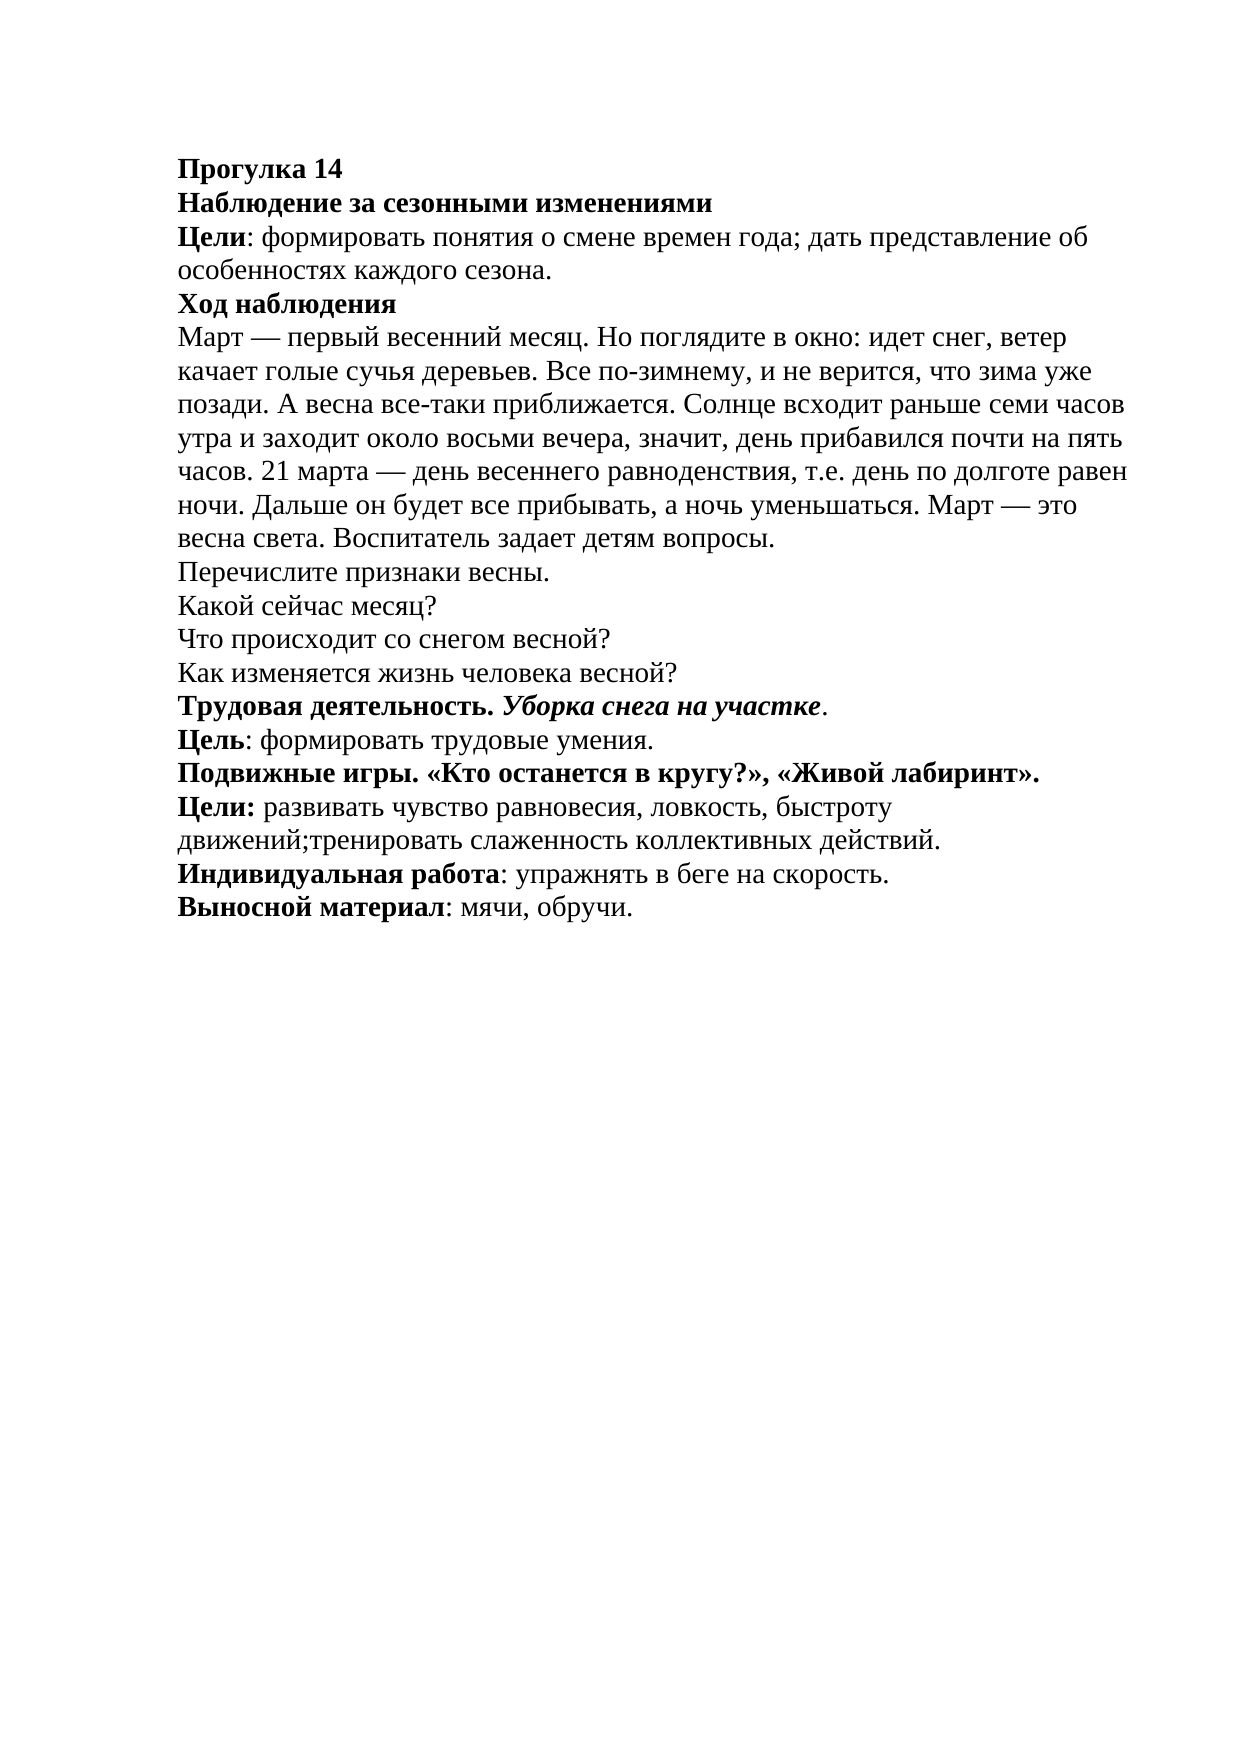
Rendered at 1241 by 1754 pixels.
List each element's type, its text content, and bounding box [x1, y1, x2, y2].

text Март — первый весенний месяц. Но поглядите в окно: идет снег, ветер качает голые сучья деревьев. Все по-зимнему, и не верится, что зима уже позади. А весна все-таки приближается. Солнце всходит раньше семи часов утра и заходит около восьми вечера, значит, день прибавился почти на пять часов. 21 марта — день весеннего равноденствия, т.е. день по долготе равен ночи. Дальше он будет все прибывать, а ночь уменьшаться. Март — это весна света. Воспитатель задает детям вопросы. [177, 319, 1152, 554]
text Трудовая деятельность. Уборка снега на участке. [177, 688, 1152, 722]
text Перечислите признаки весны. [177, 554, 1152, 588]
text Какой сейчас месяц? [177, 588, 1152, 621]
text Ход наблюдения [177, 286, 1152, 319]
text Подвижные игры. «Кто останется в кругу?», «Живой лабиринт». [177, 755, 1152, 789]
text Цель: формировать трудовые умения. [177, 722, 1152, 755]
text Что происходит со снегом весной? [177, 621, 1152, 655]
text Выносной материал: мячи, обручи. [177, 889, 1152, 923]
text Как изменяется жизнь человека весной? [177, 655, 1152, 688]
text Наблюдение за сезонными изменениями [177, 185, 1152, 219]
text Цели: формировать понятия о смене времен года; дать представление об особенностях каждого сезона. [177, 219, 1152, 286]
text Прогулка 14 [177, 152, 1152, 185]
text Индивидуальная работа: упражнять в беге на скорость. [177, 856, 1152, 889]
text Цели: развивать чувство равновесия, ловкость, быстроту движений;тренировать слаженность коллективных действий. [177, 789, 1152, 856]
